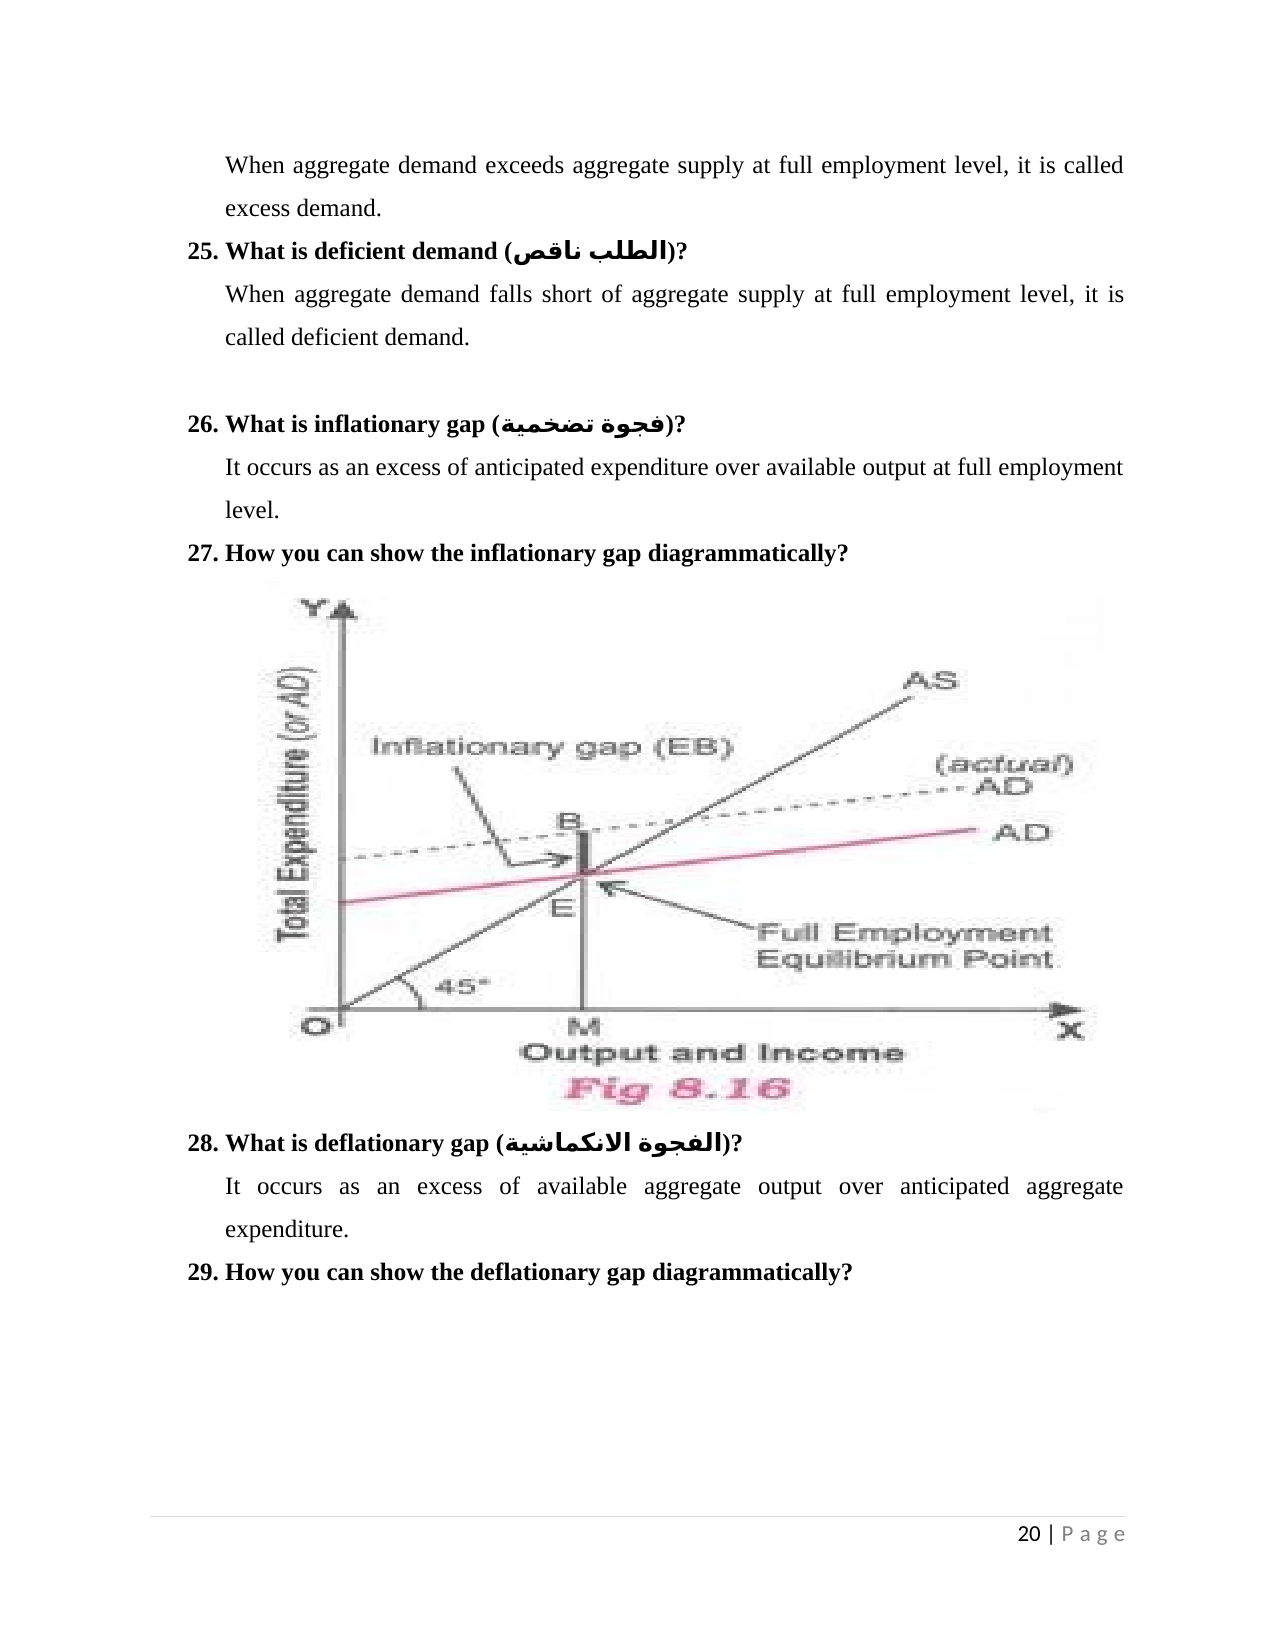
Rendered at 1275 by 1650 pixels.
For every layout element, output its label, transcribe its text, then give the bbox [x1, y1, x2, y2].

picture [225, 581, 1122, 1114]
list It occurs as an excess of anticipated expenditure over available output at full employment level. [225, 452, 1125, 524]
list How you can show the inflationary gap diagrammatically? [187, 538, 1125, 567]
list When aggregate demand falls short of aggregate supply at full employment level, it is called deficient demand. [225, 279, 1125, 351]
list What is deficient demand (الطلب ناقص)? [187, 236, 1125, 265]
list What is deflationary gap (الفجوة الانكماشية)? [187, 1128, 1125, 1157]
list It occurs as an excess of available aggregate output over anticipated aggregate expenditure. [225, 1171, 1125, 1243]
list When aggregate demand exceeds aggregate supply at full employment level, it is called excess demand. [225, 150, 1125, 222]
list What is inflationary gap (فجوة تضخمية)? [187, 409, 1125, 437]
list How you can show the deflationary gap diagrammatically? [187, 1257, 1125, 1286]
